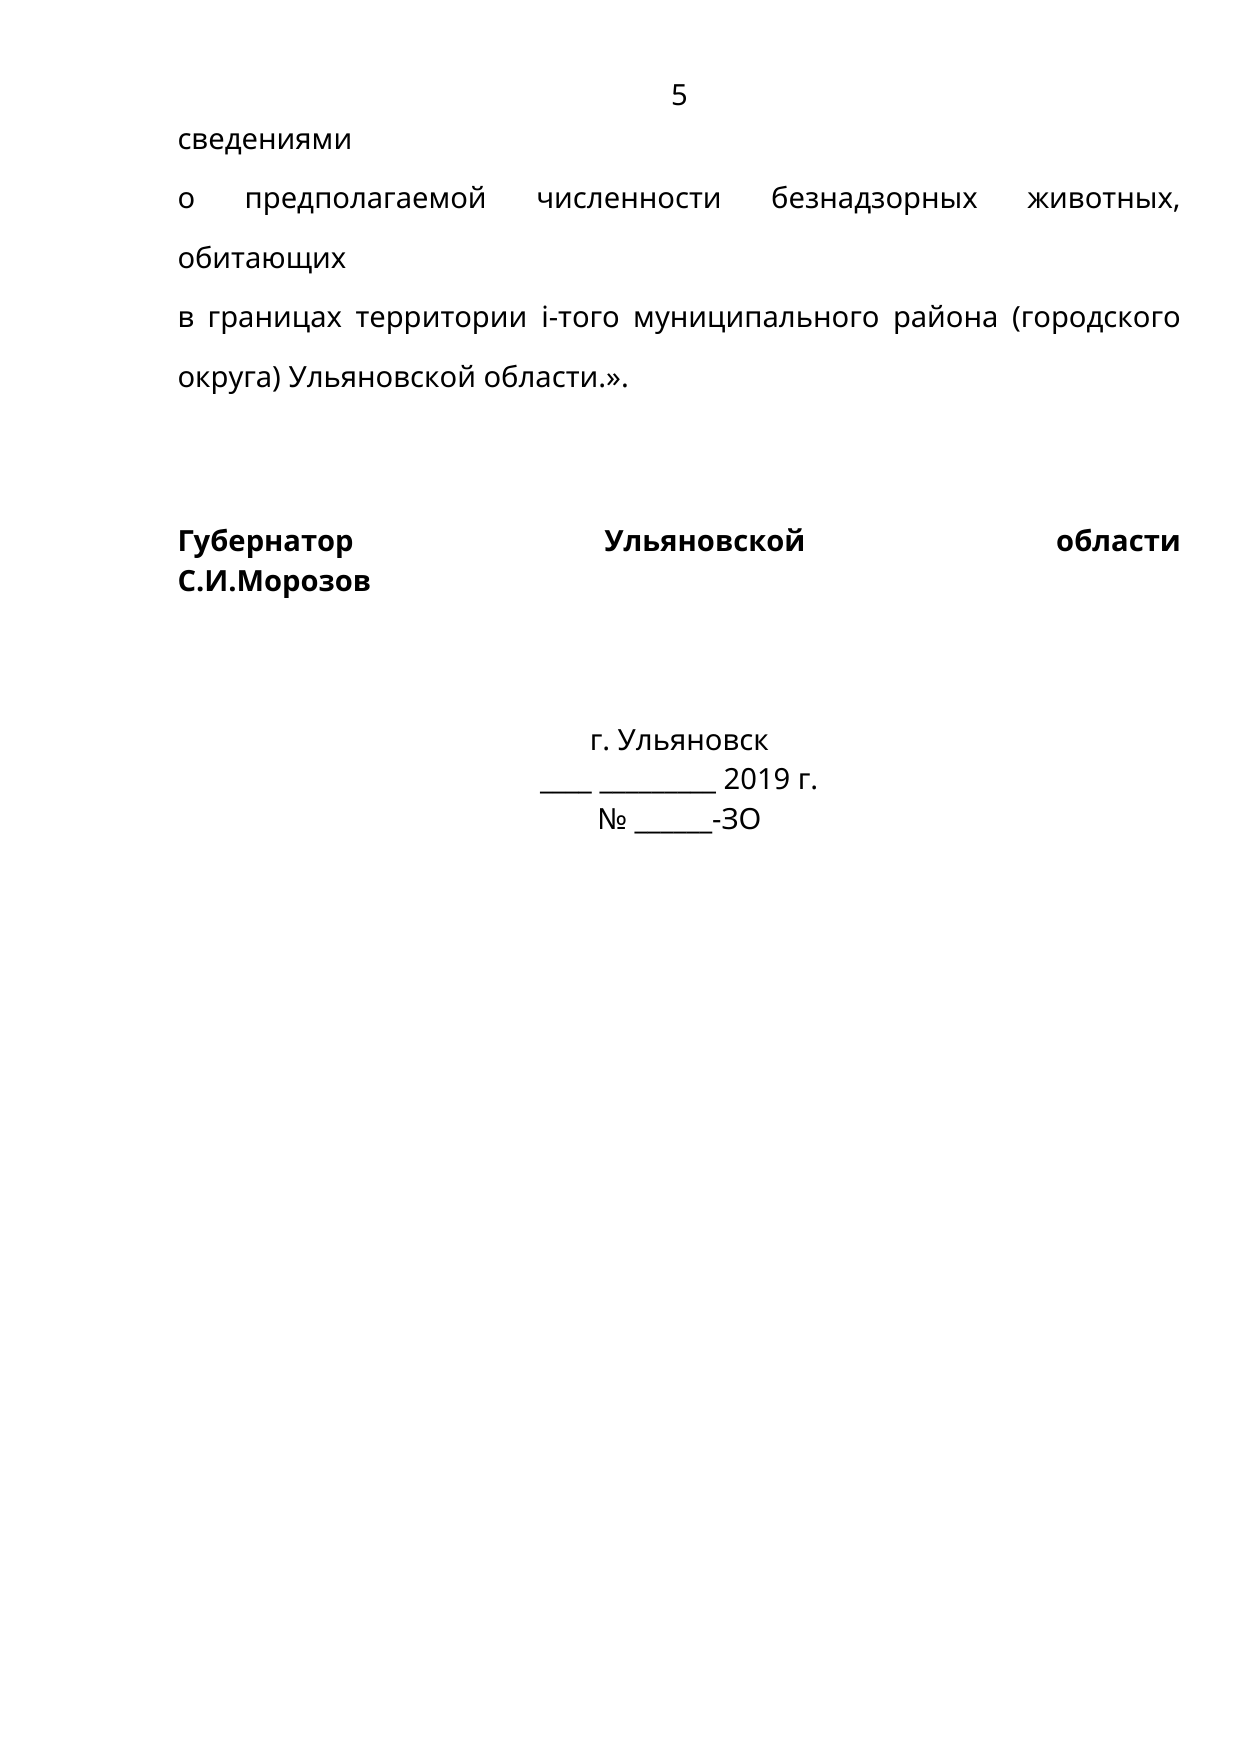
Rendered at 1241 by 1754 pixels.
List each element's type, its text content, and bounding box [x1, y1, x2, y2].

text № ______-ЗО [177, 798, 1181, 838]
text г. Ульяновск [177, 719, 1181, 758]
text Губернатор Ульяновской области С.И.Морозов [177, 520, 1181, 600]
text ____ _________ 2019 г. [177, 758, 1181, 798]
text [177, 118, 1181, 396]
